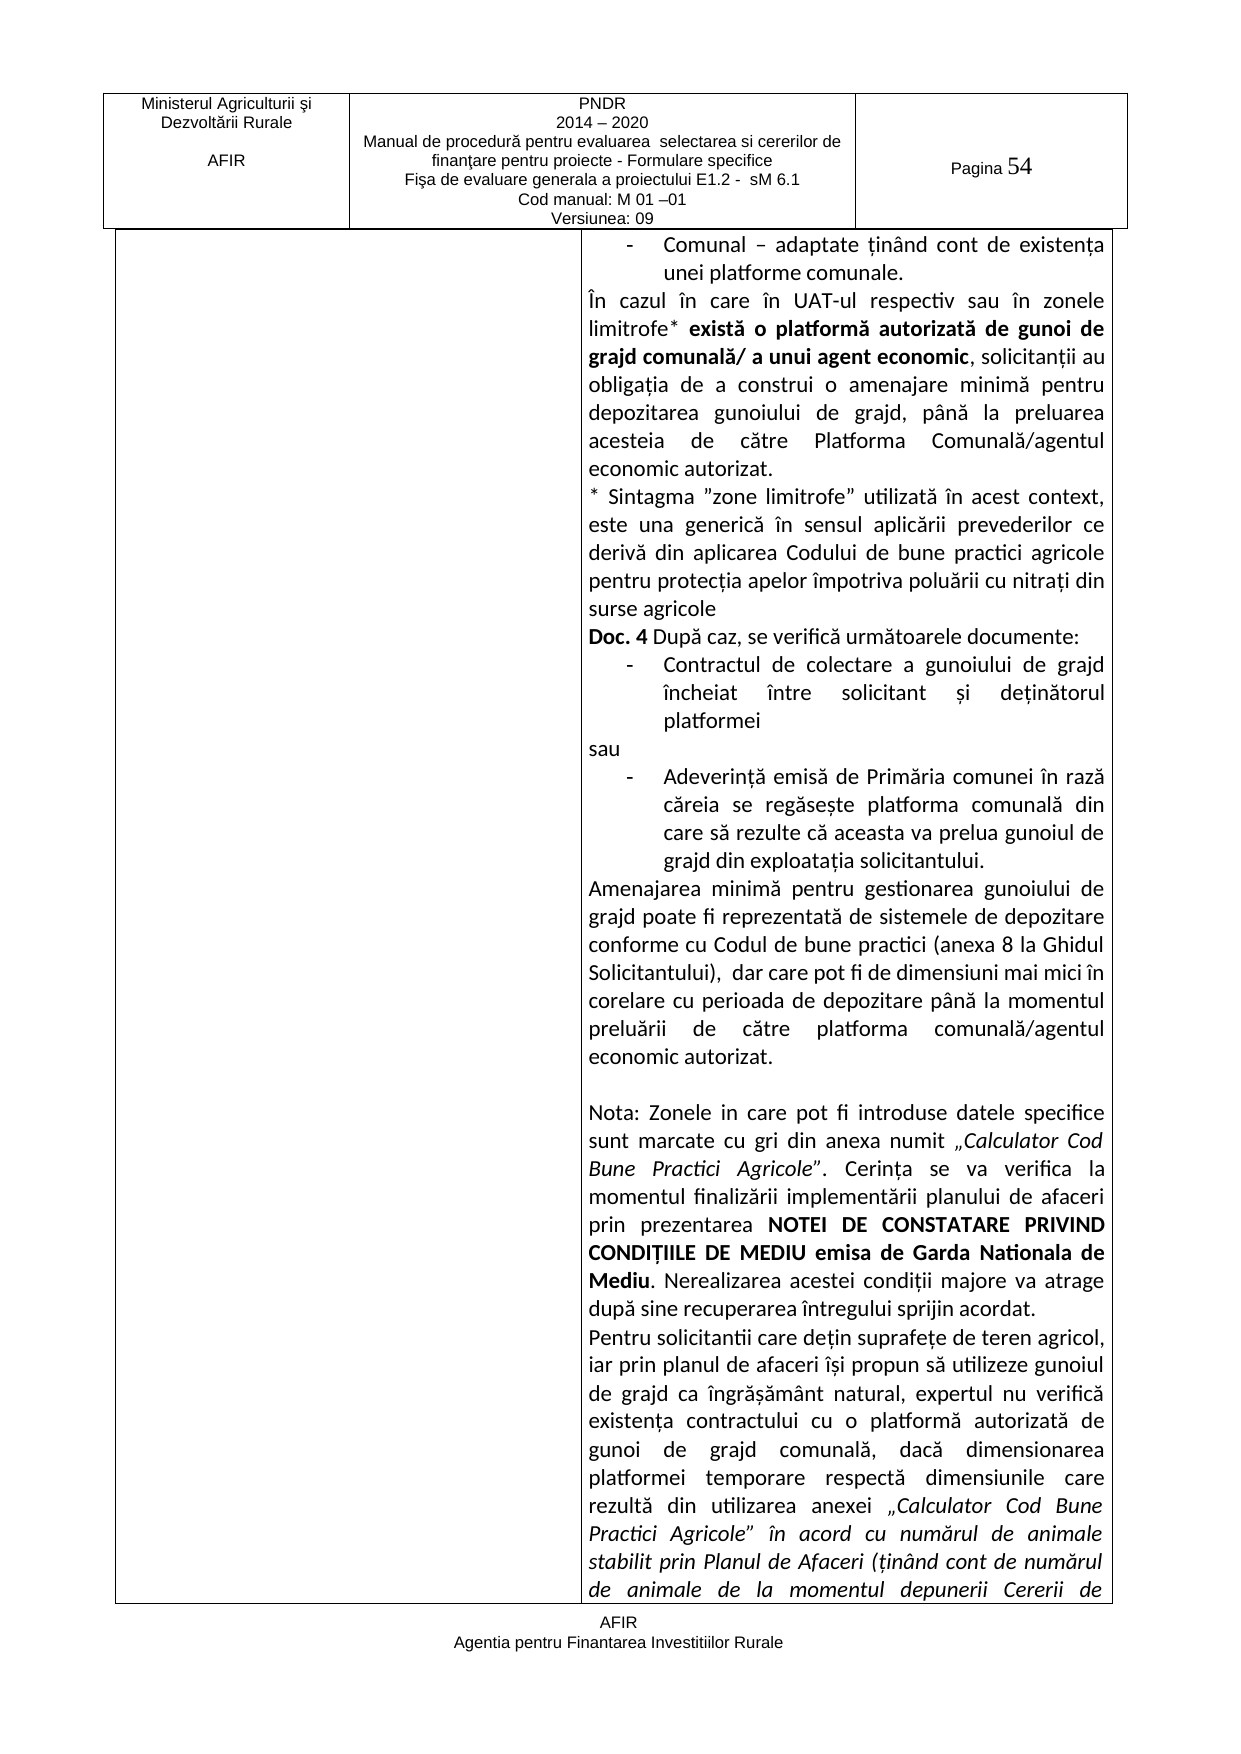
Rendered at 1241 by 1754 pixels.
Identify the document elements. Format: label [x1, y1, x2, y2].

table_cell [116, 230, 581, 1603]
table_cell [582, 230, 1112, 1603]
